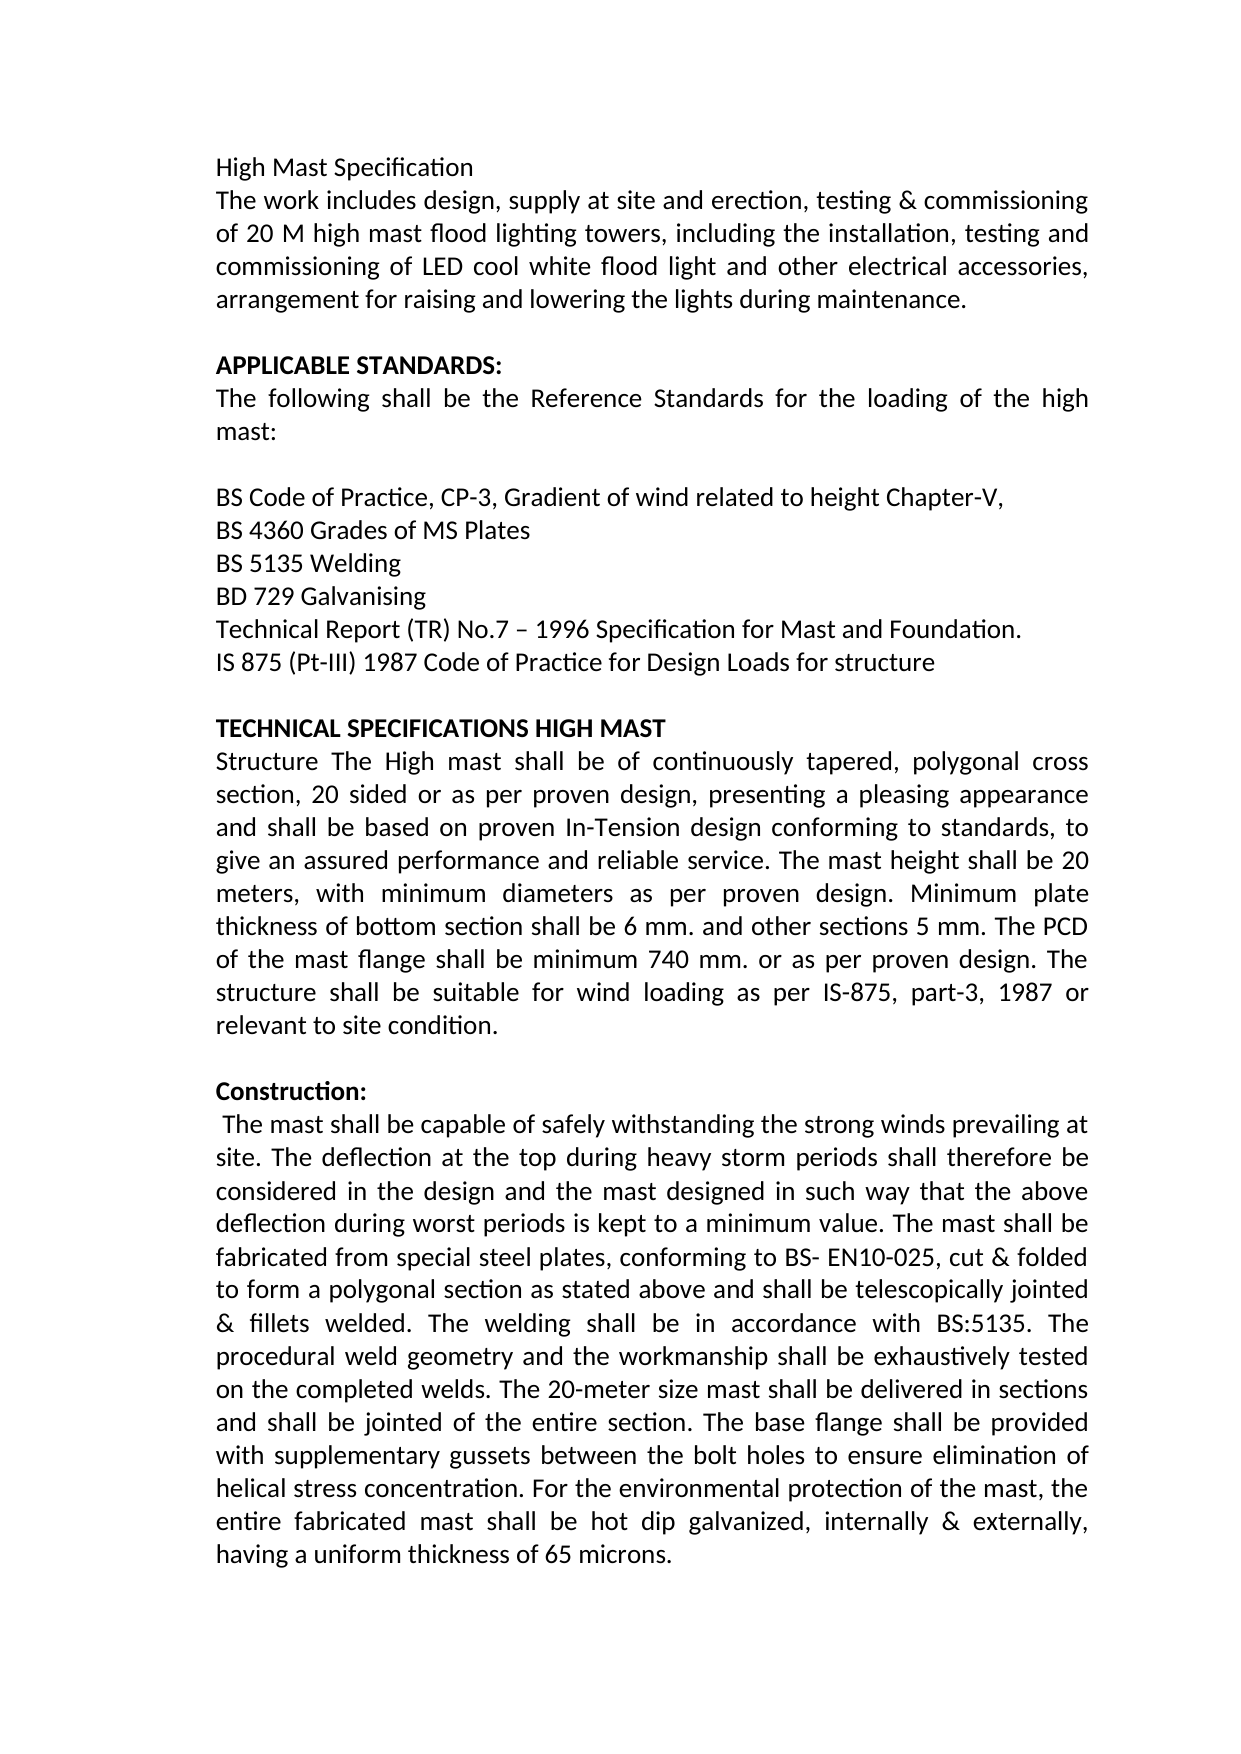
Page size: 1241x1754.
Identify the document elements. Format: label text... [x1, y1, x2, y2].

list High Mast Specification [216, 150, 1090, 183]
list Structure The High mast shall be of continuously tapered, polygonal cross section, 20 sided or as per proven design, presenting a pleasing appearance and shall be based on proven In-Tension design conforming to standards, to give an assured performance and reliable service. The mast height shall be 20 meters, with minimum diameters as per proven design. Minimum plate thickness of bottom section shall be 6 mm. and other sections 5 mm. The PCD of the mast flange shall be minimum 740 mm. or as per proven design. The structure shall be suitable for wind loading as per IS-875, part-3, 1987 or relevant to site condition. [216, 744, 1090, 1042]
list Technical Report (TR) No.7 – 1996 Specification for Mast and Foundation. [216, 612, 1090, 645]
list Construction: [216, 1074, 1090, 1108]
list The mast shall be capable of safely withstanding the strong winds prevailing at site. The deflection at the top during heavy storm periods shall therefore be considered in the design and the mast designed in such way that the above deflection during worst periods is kept to a minimum value. The mast shall be fabricated from special steel plates, conforming to BS- EN10-025, cut & folded to form a polygonal section as stated above and shall be telescopically jointed & fillets welded. The welding shall be in accordance with BS:5135. The procedural weld geometry and the workmanship shall be exhaustively tested on the completed welds. The 20-meter size mast shall be delivered in sections and shall be jointed of the entire section. The base flange shall be provided with supplementary gussets between the bolt holes to ensure elimination of helical stress concentration. For the environmental protection of the mast, the entire fabricated mast shall be hot dip galvanized, internally & externally, having a uniform thickness of 65 microns. [216, 1108, 1090, 1570]
list BS 5135 Welding [216, 546, 1090, 579]
list BS 4360 Grades of MS Plates [216, 513, 1090, 546]
list The work includes design, supply at site and erection, testing & commissioning of 20 M high mast flood lighting towers, including the installation, testing and commissioning of LED cool white flood light and other electrical accessories, arrangement for raising and lowering the lights during maintenance. [216, 183, 1090, 315]
list TECHNICAL SPECIFICATIONS HIGH MAST [216, 711, 1090, 744]
list APPLICABLE STANDARDS: [216, 348, 1090, 381]
list BD 729 Galvanising [216, 579, 1090, 612]
list IS 875 (Pt-III) 1987 Code of Practice for Design Loads for structure [216, 645, 1090, 678]
list BS Code of Practice, CP-3, Gradient of wind related to height Chapter-V, [216, 480, 1090, 513]
list The following shall be the Reference Standards for the loading of the high mast: [216, 381, 1090, 447]
